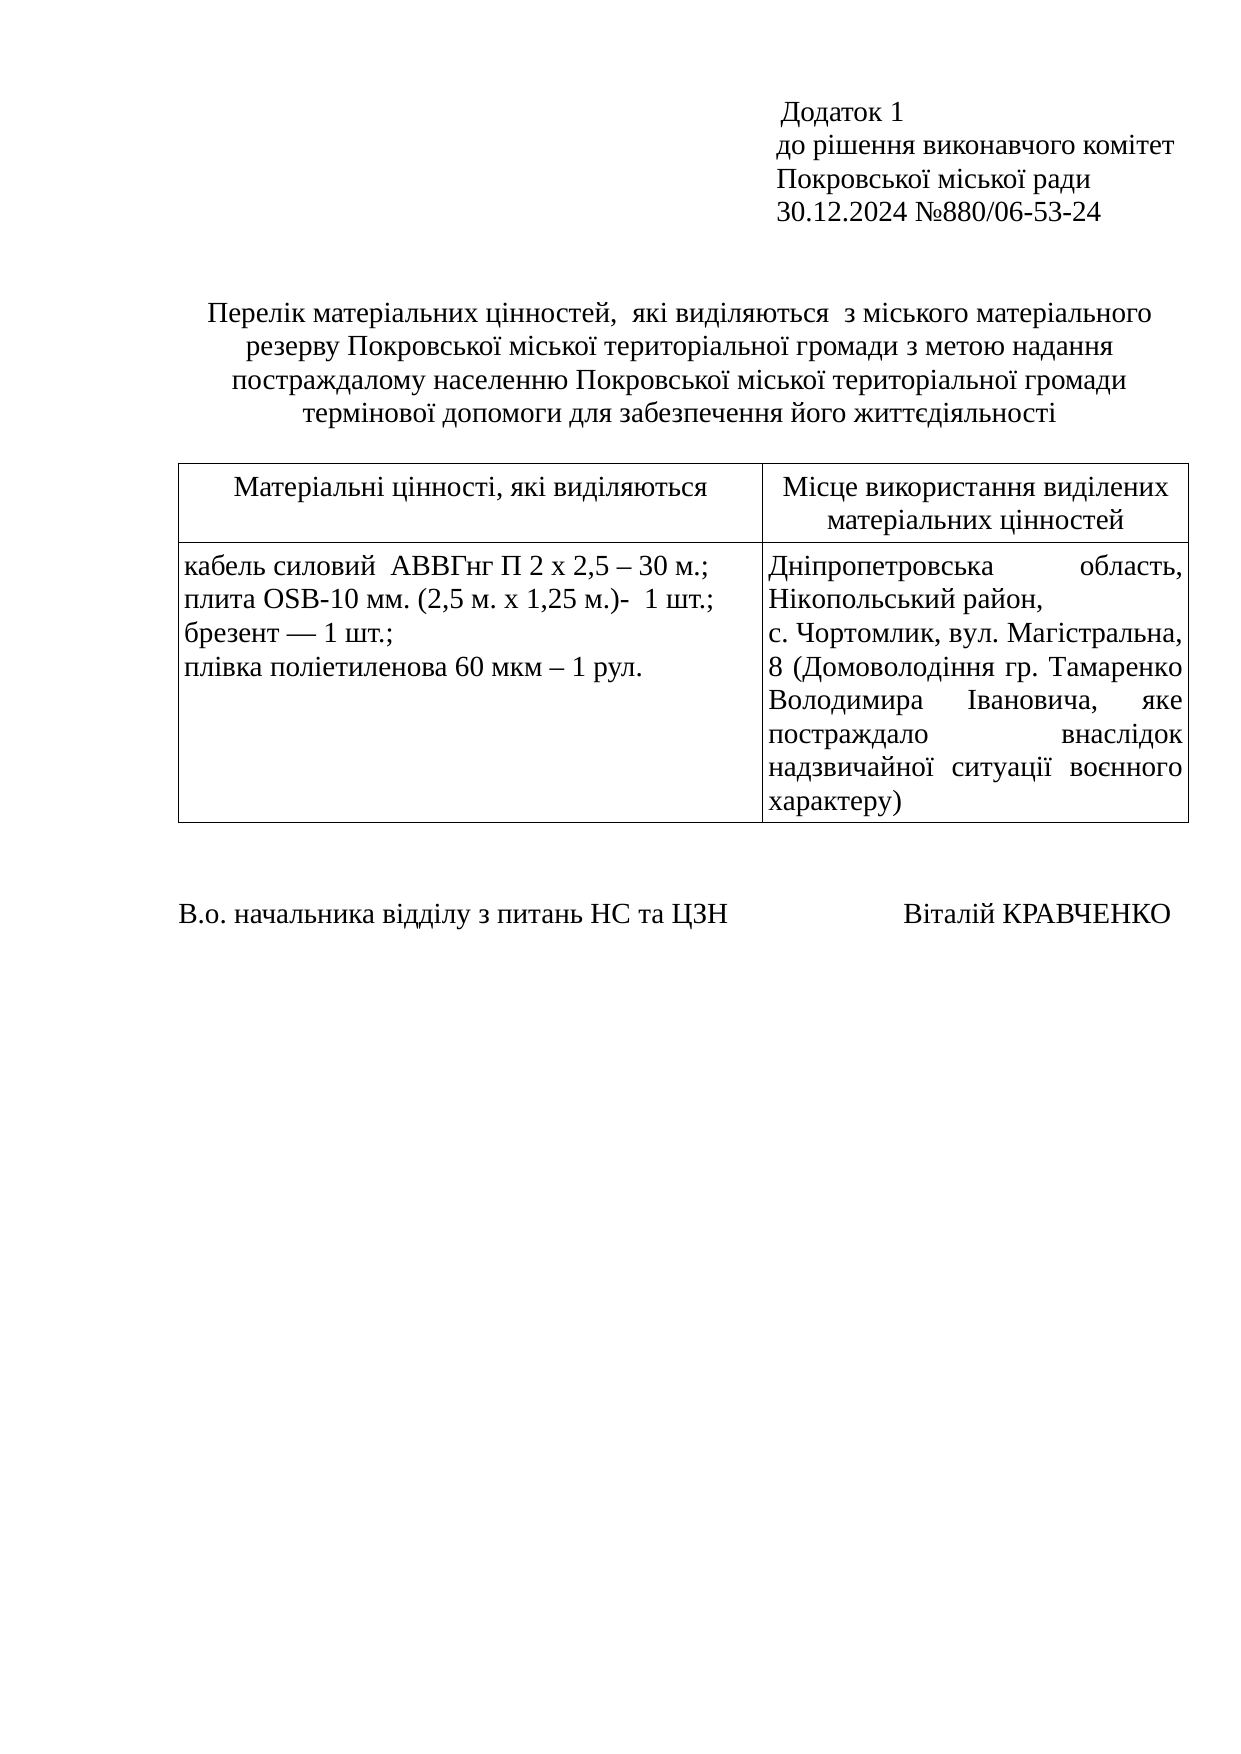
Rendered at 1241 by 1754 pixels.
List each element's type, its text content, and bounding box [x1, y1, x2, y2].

table_header Місце використання виділених матеріальних цінностей [763, 464, 1188, 542]
text до рішення виконавчого комітет [178, 127, 1181, 161]
text Додаток 1 [178, 94, 1181, 127]
table_cell Дніпропетровська область, Нікопольський район, с. Чортомлик, вул. Магістральна, 8 (Домоволодіння гр. Тамаренко Володимира Івановича, яке постраждало внаслідок надзвичайної ситуації воєнного характеру) [763, 543, 1188, 822]
table_header Матеріальні цінності, які виділяються [179, 464, 762, 542]
text Покровської міської ради [178, 161, 1181, 194]
text 30.12.2024 №880/06-53-24 [178, 194, 1181, 228]
text Перелік матеріальних цінностей, які виділяються з міського матеріального резерву Покровської міської територіальної громади з метою надання постраждалому населенню Покровської міської територіальної громади термінової допомоги для забезпечення його життєдіяльності [178, 295, 1181, 429]
text В.о. начальника відділу з питань НС та ЦЗН Віталій КРАВЧЕНКО [178, 896, 1181, 930]
table_cell кабель силовий АВВГнг П 2 х 2,5 – 30 м.; плита OSB-10 мм. (2,5 м. х 1,25 м.)- 1 шт.; брезент — 1 шт.; плівка поліетиленова 60 мкм – 1 рул. [179, 543, 762, 822]
